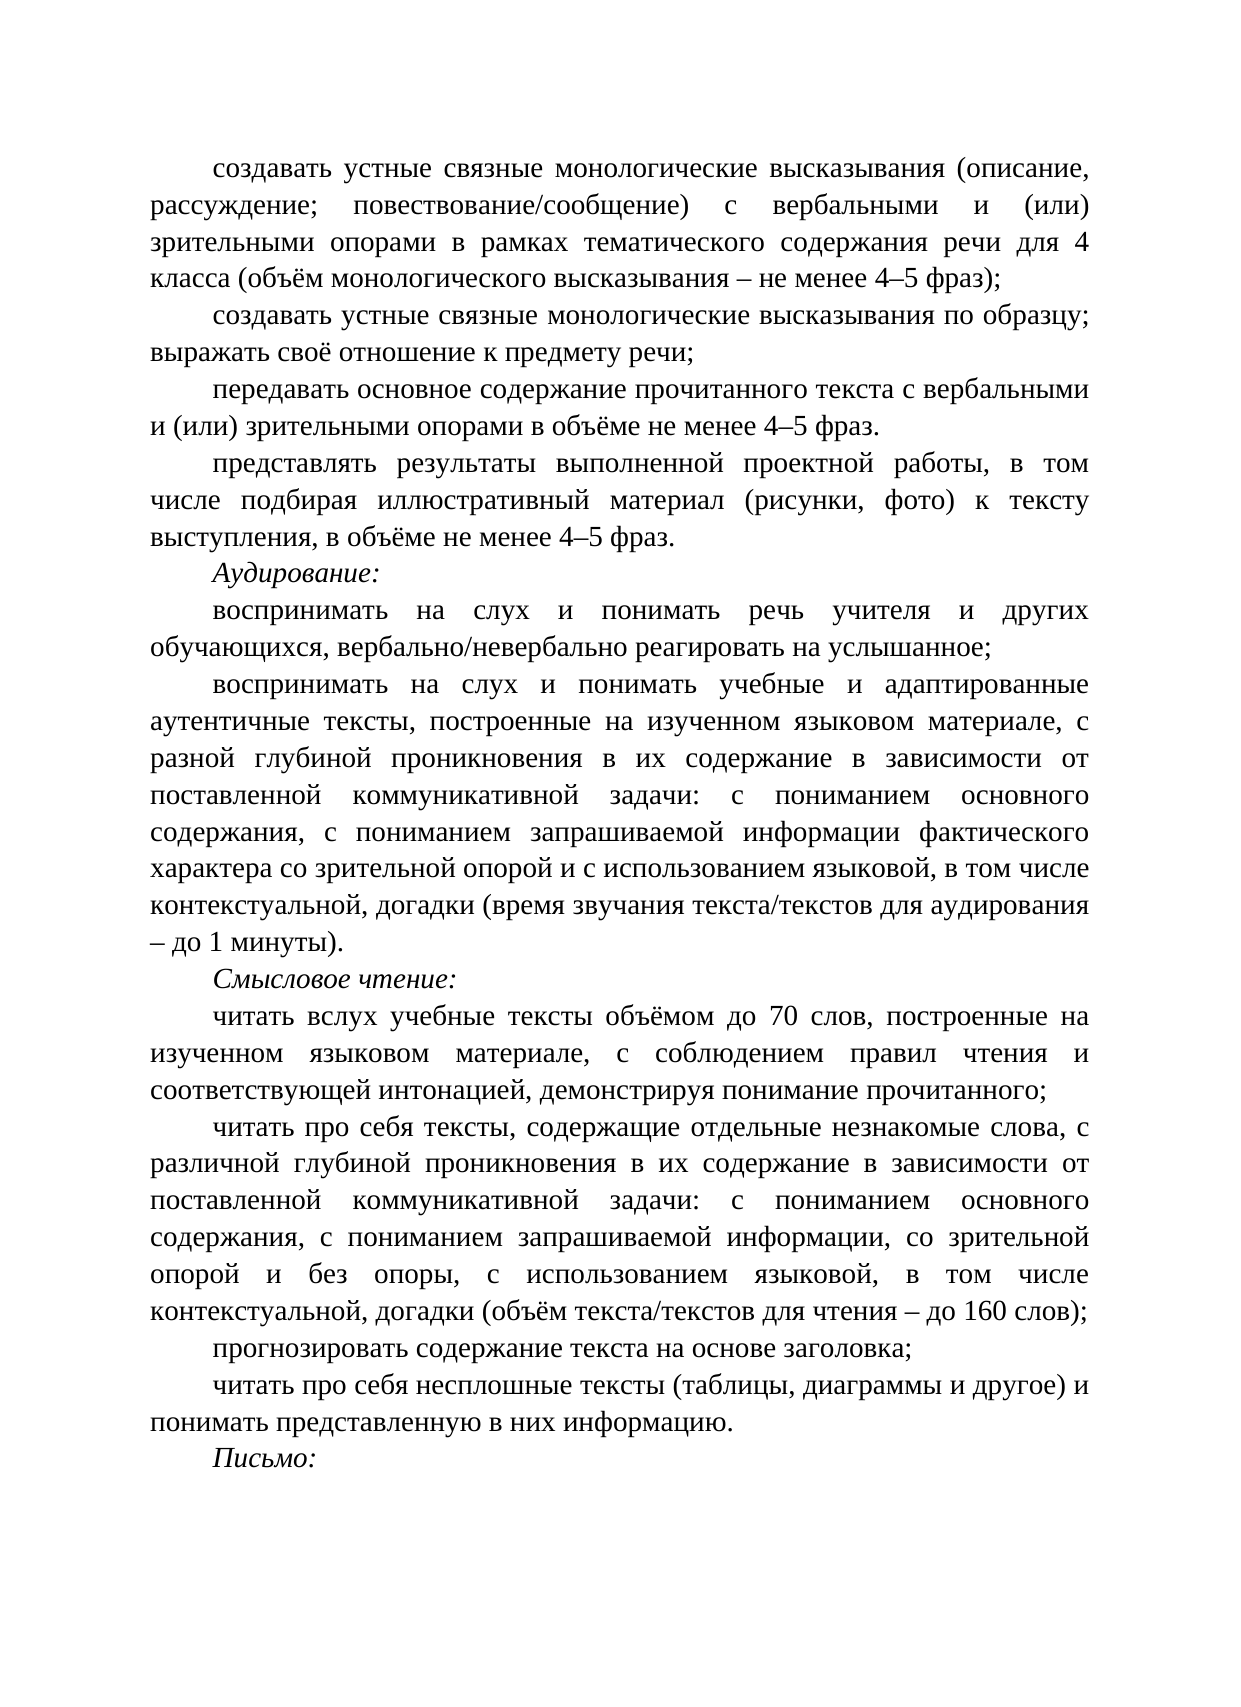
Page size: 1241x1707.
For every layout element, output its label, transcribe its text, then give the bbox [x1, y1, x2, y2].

text создавать устные связные монологические высказывания (описание, рассуждение; повествование/сообщение) с вербальными и (или) зрительными опорами в рамках тематического содержания речи для 4 класса (объём монологического высказывания – не менее 4–5 фраз); [150, 150, 1090, 294]
text передавать основное содержание прочитанного текста с вербальными и (или) зрительными опорами в объёме не менее 4–5 фраз. [150, 371, 1090, 442]
text воспринимать на слух и понимать речь учителя и других обучающихся, вербально/невербально реагировать на услышанное; [150, 592, 1090, 663]
text Аудирование: [150, 556, 1090, 589]
text читать про себя несплошные тексты (таблицы, диаграммы и другое) и понимать представленную в них информацию. [150, 1367, 1090, 1437]
text Письмо: [150, 1441, 1090, 1474]
text представлять результаты выполненной проектной работы, в том числе подбирая иллюстративный материал (рисунки, фото) к тексту выступления, в объёме не менее 4–5 фраз. [150, 445, 1090, 552]
text создавать устные связные монологические высказывания по образцу; выражать своё отношение к предмету речи; [150, 297, 1090, 368]
text прогнозировать содержание текста на основе заголовка; [150, 1330, 1090, 1363]
text Смысловое чтение: [150, 961, 1090, 995]
text воспринимать на слух и понимать учебные и адаптированные аутентичные тексты, построенные на изученном языковом материале, с разной глубиной проникновения в их содержание в зависимости от поставленной коммуникативной задачи: с пониманием основного содержания, с пониманием запрашиваемой информации фактического характера со зрительной опорой и с использованием языковой, в том числе контекстуальной, догадки (время звучания текста/текстов для аудирования – до 1 минуты). [150, 666, 1090, 958]
text читать про себя тексты, содержащие отдельные незнакомые слова, с различной глубиной проникновения в их содержание в зависимости от поставленной коммуникативной задачи: с пониманием основного содержания, с пониманием запрашиваемой информации, со зрительной опорой и без опоры, с использованием языковой, в том числе контекстуальной, догадки (объём текста/текстов для чтения – до 160 слов); [150, 1109, 1090, 1327]
text читать вслух учебные тексты объёмом до 70 слов, построенные на изученном языковом материале, с соблюдением правил чтения и соответствующей интонацией, демонстрируя понимание прочитанного; [150, 998, 1090, 1105]
